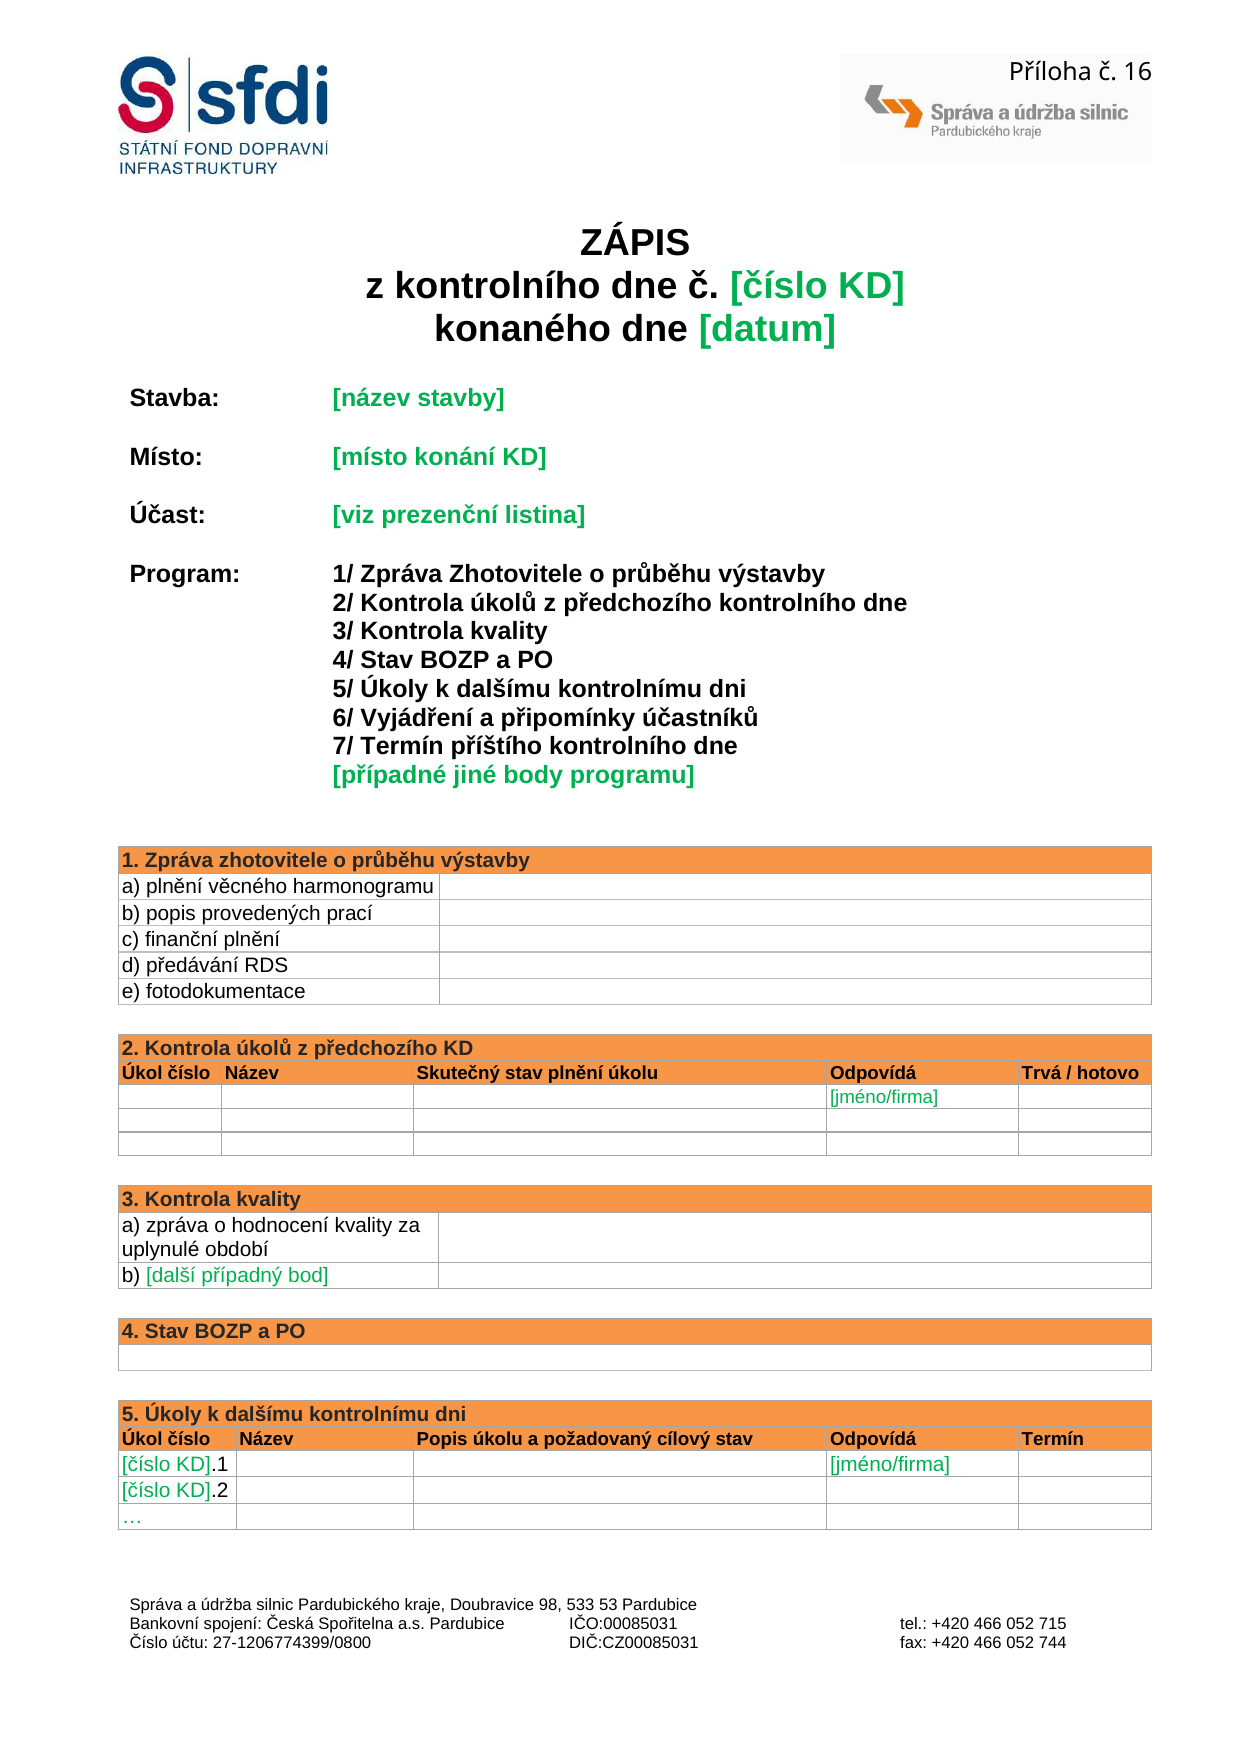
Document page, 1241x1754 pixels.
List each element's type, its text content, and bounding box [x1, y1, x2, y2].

table_cell [119, 1345, 1151, 1370]
table_cell [1019, 1133, 1151, 1155]
table_cell Účast: [118, 500, 321, 559]
table_cell [440, 874, 1151, 899]
table_cell předávání RDS [119, 953, 439, 978]
table_cell [místo konání KD] [321, 442, 1107, 500]
table_cell [1019, 1109, 1151, 1131]
table_cell [414, 1451, 826, 1476]
table_cell [439, 1213, 1151, 1262]
table_cell [440, 926, 1151, 951]
table_cell [119, 1133, 221, 1155]
table_header 4. Stav BOZP a PO [119, 1319, 1151, 1344]
table_cell [237, 1504, 413, 1529]
table_cell [1019, 1504, 1151, 1529]
table_cell [414, 1085, 826, 1108]
table_cell [237, 1477, 413, 1502]
table_cell [číslo KD].2 [119, 1477, 236, 1502]
table_cell [1019, 1451, 1151, 1476]
table_cell Skutečný stav plnění úkolu [414, 1061, 826, 1084]
table_cell [414, 1109, 826, 1131]
table_cell [119, 1085, 221, 1108]
table_cell Místo: [118, 442, 321, 500]
table_cell 1/ Zpráva Zhotovitele o průběhu výstavby 2/ Kontrola úkolů z předchozího kontrolního dne 3/ Kontrola kvality 4/ Stav BOZP a PO 5/ Úkoly k dalšímu kontrolnímu dni 6/ Vyjádření a připomínky účastníků 7/ Termín příštího kontrolního dne [případné jiné body programu] [321, 559, 1107, 789]
table_cell [414, 1477, 826, 1502]
table_cell [440, 979, 1151, 1004]
table_cell popis provedených prací [119, 900, 439, 925]
table_cell [827, 1477, 1018, 1502]
table_cell [viz prezenční listina] [321, 500, 1107, 559]
table_cell [827, 1504, 1018, 1529]
table_header 5. Úkoly k dalšímu kontrolnímu dni [119, 1401, 1151, 1426]
table_cell zpráva o hodnocení kvality za uplynulé období [119, 1213, 438, 1262]
table_cell Termín [1019, 1427, 1151, 1450]
table_cell [827, 1109, 1018, 1131]
table_cell Trvá / hotovo [1019, 1061, 1151, 1084]
table_cell finanční plnění [119, 926, 439, 951]
table_cell [jméno/firma] [827, 1451, 1018, 1476]
table_cell [439, 1263, 1151, 1288]
table_cell [222, 1133, 413, 1155]
table_cell Název [237, 1427, 413, 1450]
text z kontrolního dne č. [číslo KD] [118, 263, 1152, 307]
table_header [název stavby] [321, 383, 1107, 442]
table_cell [440, 900, 1151, 925]
table_header 3. Kontrola kvality [119, 1186, 1151, 1211]
table_header Stavba: [118, 383, 321, 442]
table_cell [237, 1451, 413, 1476]
table_cell [119, 1109, 221, 1131]
table_cell [222, 1109, 413, 1131]
table_cell [414, 1133, 826, 1155]
table_cell Odpovídá [827, 1427, 1018, 1450]
table_cell Odpovídá [827, 1061, 1018, 1084]
table_cell Úkol číslo [119, 1061, 221, 1084]
table_cell fotodokumentace [119, 979, 439, 1004]
table_header 1. Zpráva zhotovitele o průběhu výstavby [119, 848, 1151, 873]
table_cell Popis úkolu a požadovaný cílový stav [414, 1427, 826, 1450]
table_cell Program: [118, 559, 321, 789]
table_cell Název [222, 1061, 413, 1084]
text konaného dne [datum] [118, 307, 1152, 350]
table_cell Úkol číslo [119, 1427, 236, 1450]
table_cell plnění věcného harmonogramu [119, 874, 439, 899]
table_cell [číslo KD].1 [119, 1451, 236, 1476]
table_cell … [119, 1504, 236, 1529]
table_cell [1019, 1085, 1151, 1108]
table_cell [414, 1504, 826, 1529]
table_cell [další případný bod] [119, 1263, 438, 1288]
text ZÁPIS [118, 220, 1152, 263]
table_header 2. Kontrola úkolů z předchozího KD [119, 1035, 1151, 1060]
table_cell [827, 1133, 1018, 1155]
table_cell [440, 953, 1151, 978]
table_cell [222, 1085, 413, 1108]
table_cell [1019, 1477, 1151, 1502]
table_cell [jméno/firma] [827, 1085, 1018, 1108]
